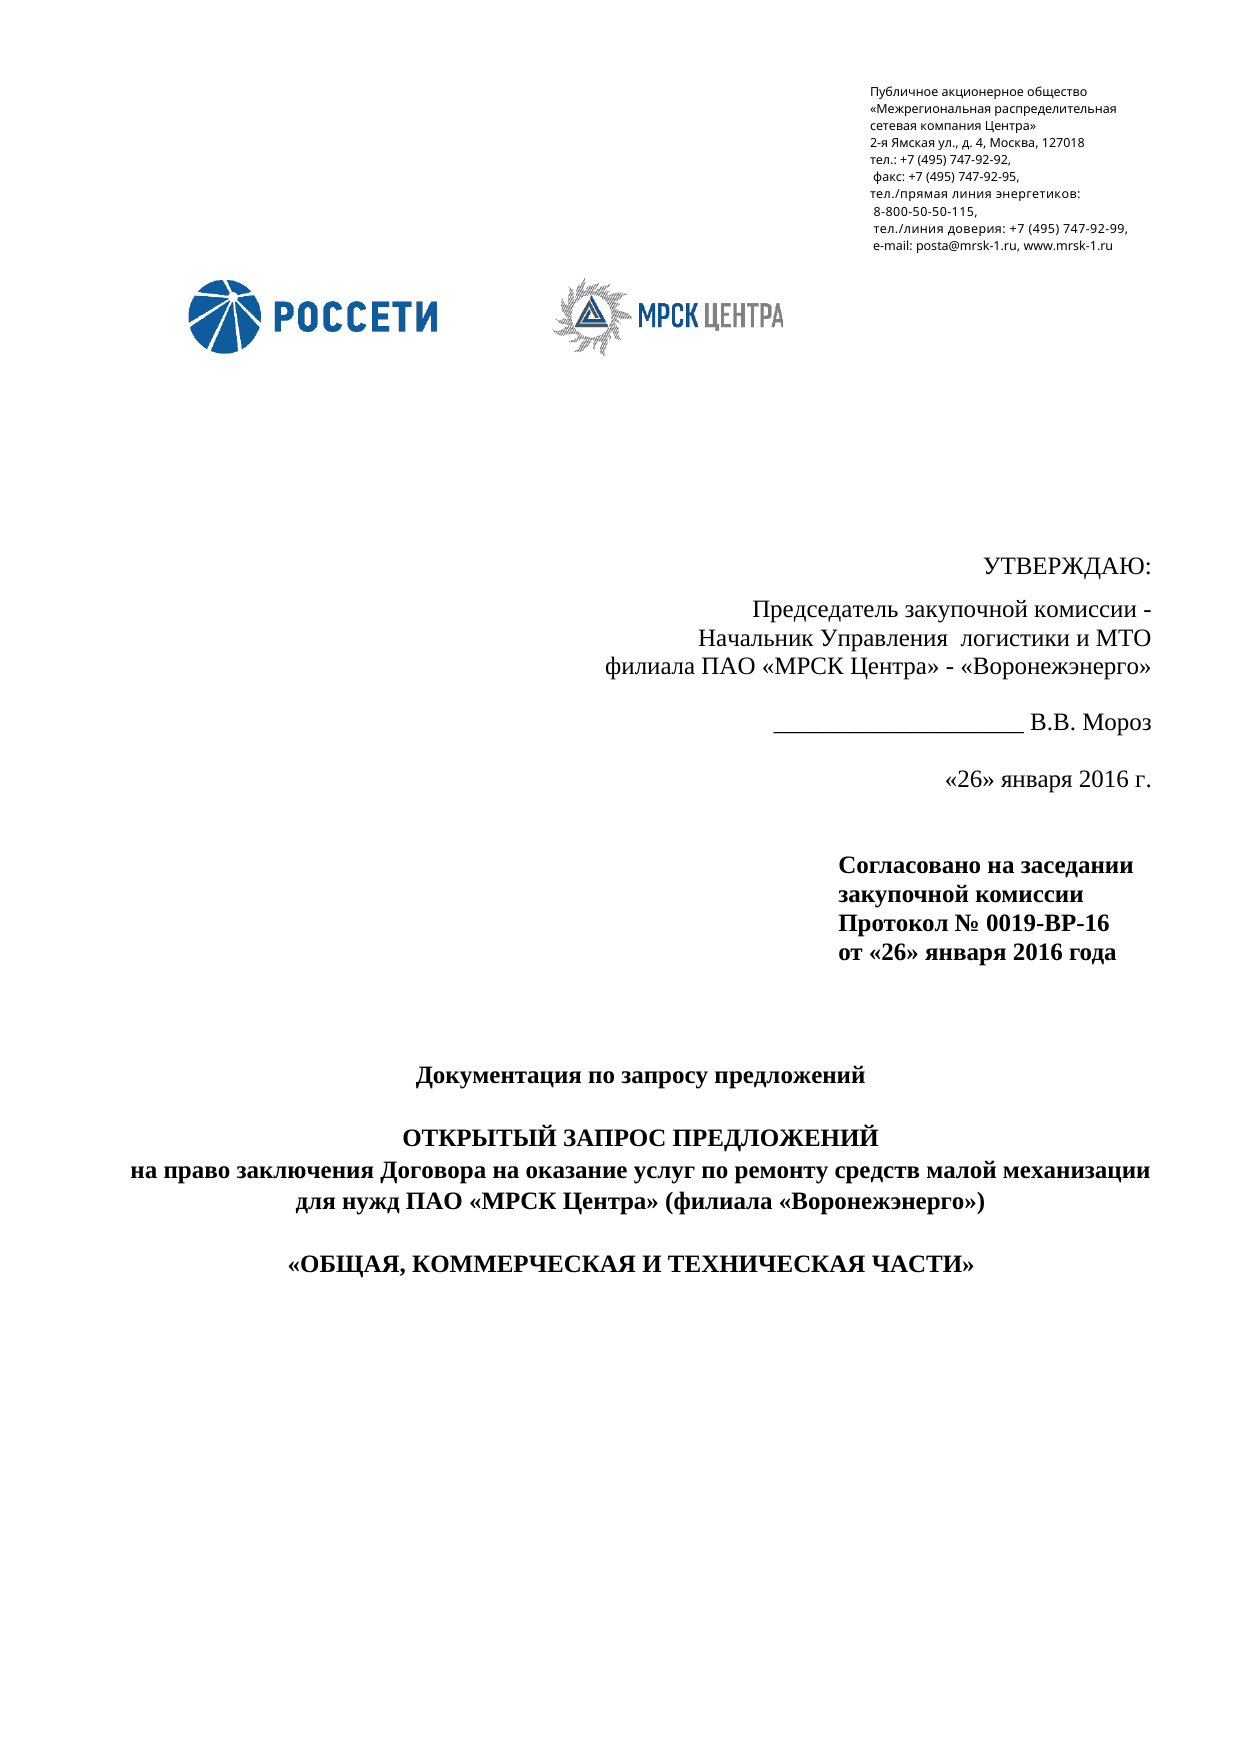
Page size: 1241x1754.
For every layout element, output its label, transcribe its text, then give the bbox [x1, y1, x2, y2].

picture [188, 278, 784, 356]
text Председатель закупочной комиссии - [129, 594, 1152, 623]
text ОТКРЫТЫЙ ЗАПРОС ПРЕДЛОЖЕНИЙ [129, 1123, 1152, 1152]
text «ОБЩАЯ, КОММЕРЧЕСКАЯ и техническая ЧАСТИ» [73, 1249, 1183, 1278]
text УТВЕРЖДАЮ: [720, 551, 1152, 579]
text Согласовано на заседании [838, 850, 1152, 879]
text «26» января 2016 г. [720, 764, 1152, 793]
text Протокол № 0019-ВР-16 [838, 908, 1152, 937]
text филиала ПАО «МРСК Центра» - «Воронежэнерго» [129, 651, 1152, 680]
text Документация по запросу предложений [129, 1060, 1152, 1089]
text на право заключения Договора на оказание услуг по ремонту средств малой механизации для нужд ПАО «МРСК Центра» (филиала «Воронежэнерго») [129, 1155, 1152, 1215]
text ____________________ В.В. Мороз [129, 707, 1152, 735]
text Начальник Управления логистики и МТО [129, 623, 1152, 651]
text от «26» января 2016 года [838, 937, 1152, 965]
text закупочной комиссии [838, 879, 1152, 908]
